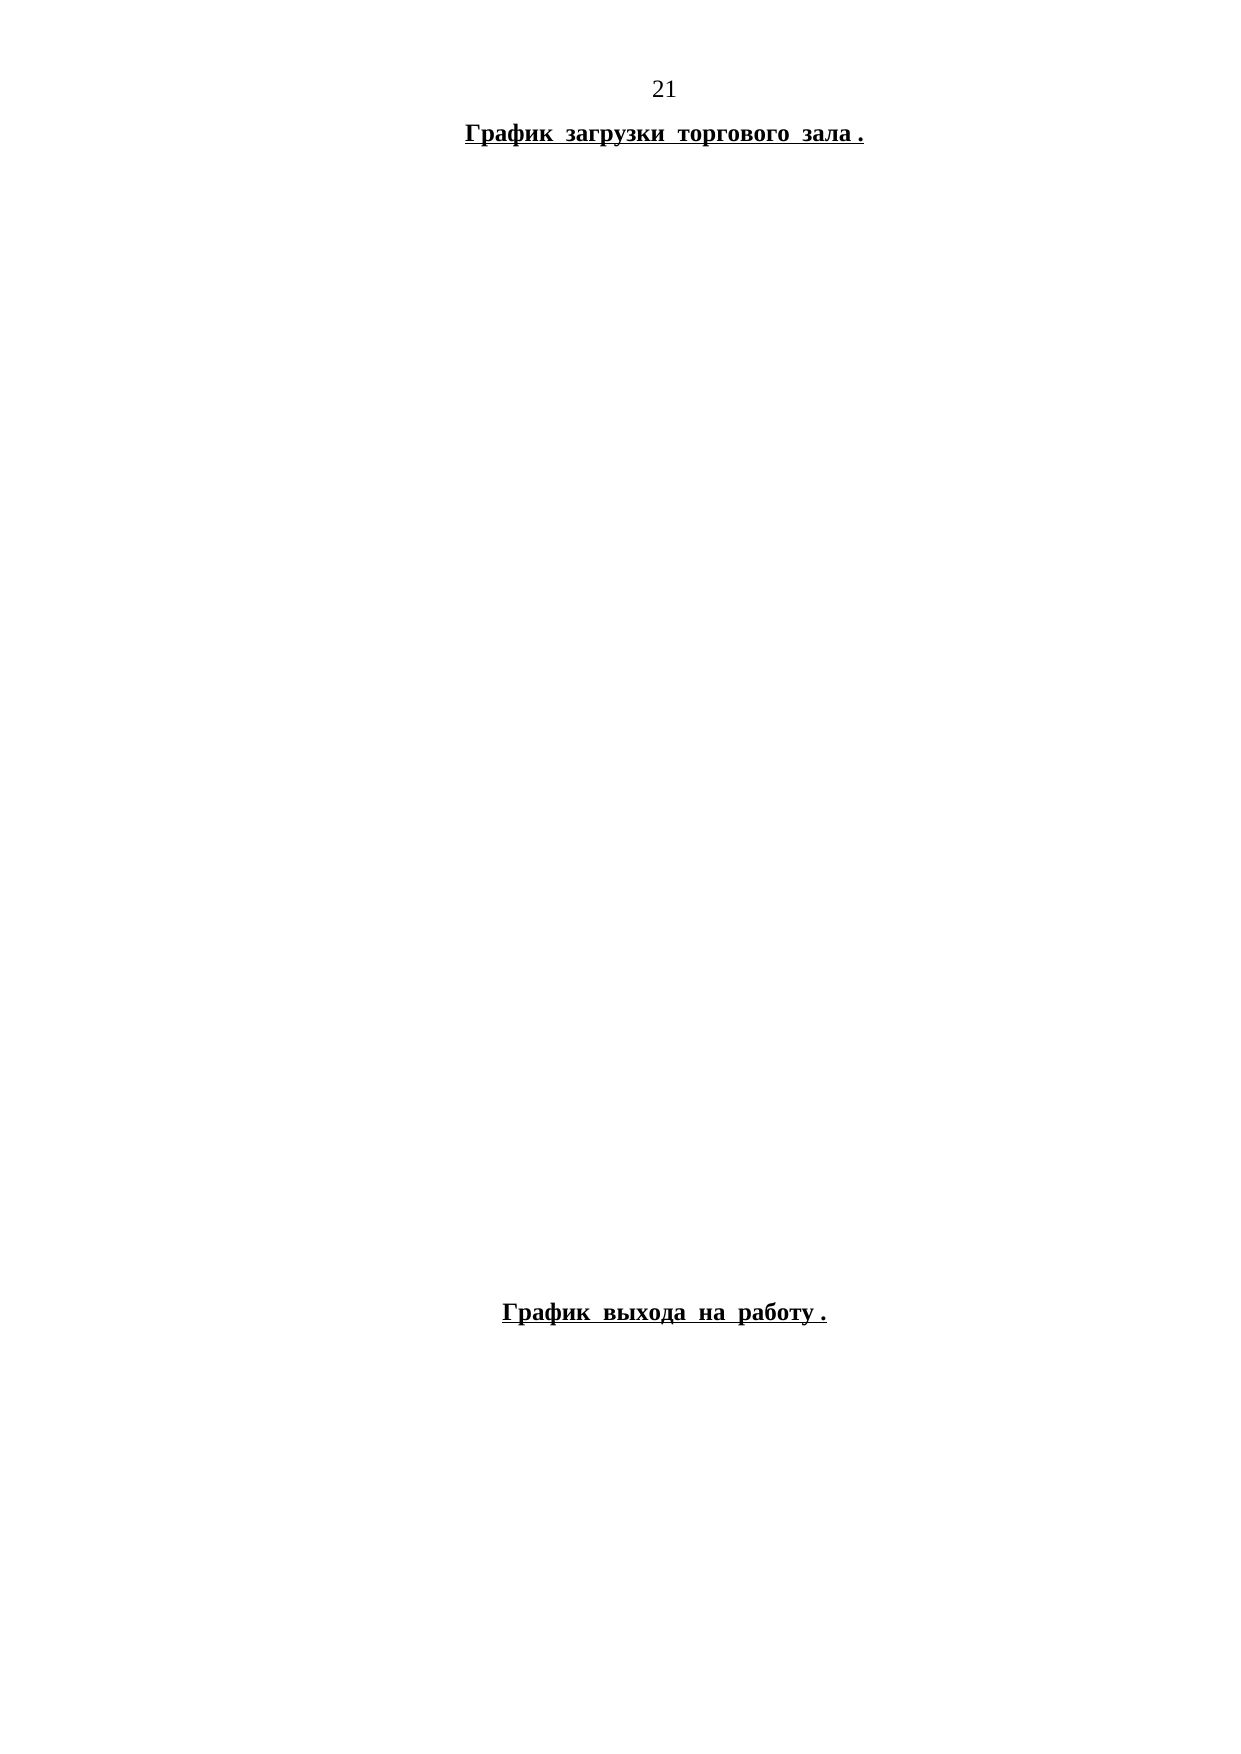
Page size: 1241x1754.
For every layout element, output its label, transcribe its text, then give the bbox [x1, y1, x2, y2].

text График загрузки торгового зала . [177, 118, 1152, 147]
text График выхода на работу . [177, 1297, 1152, 1326]
